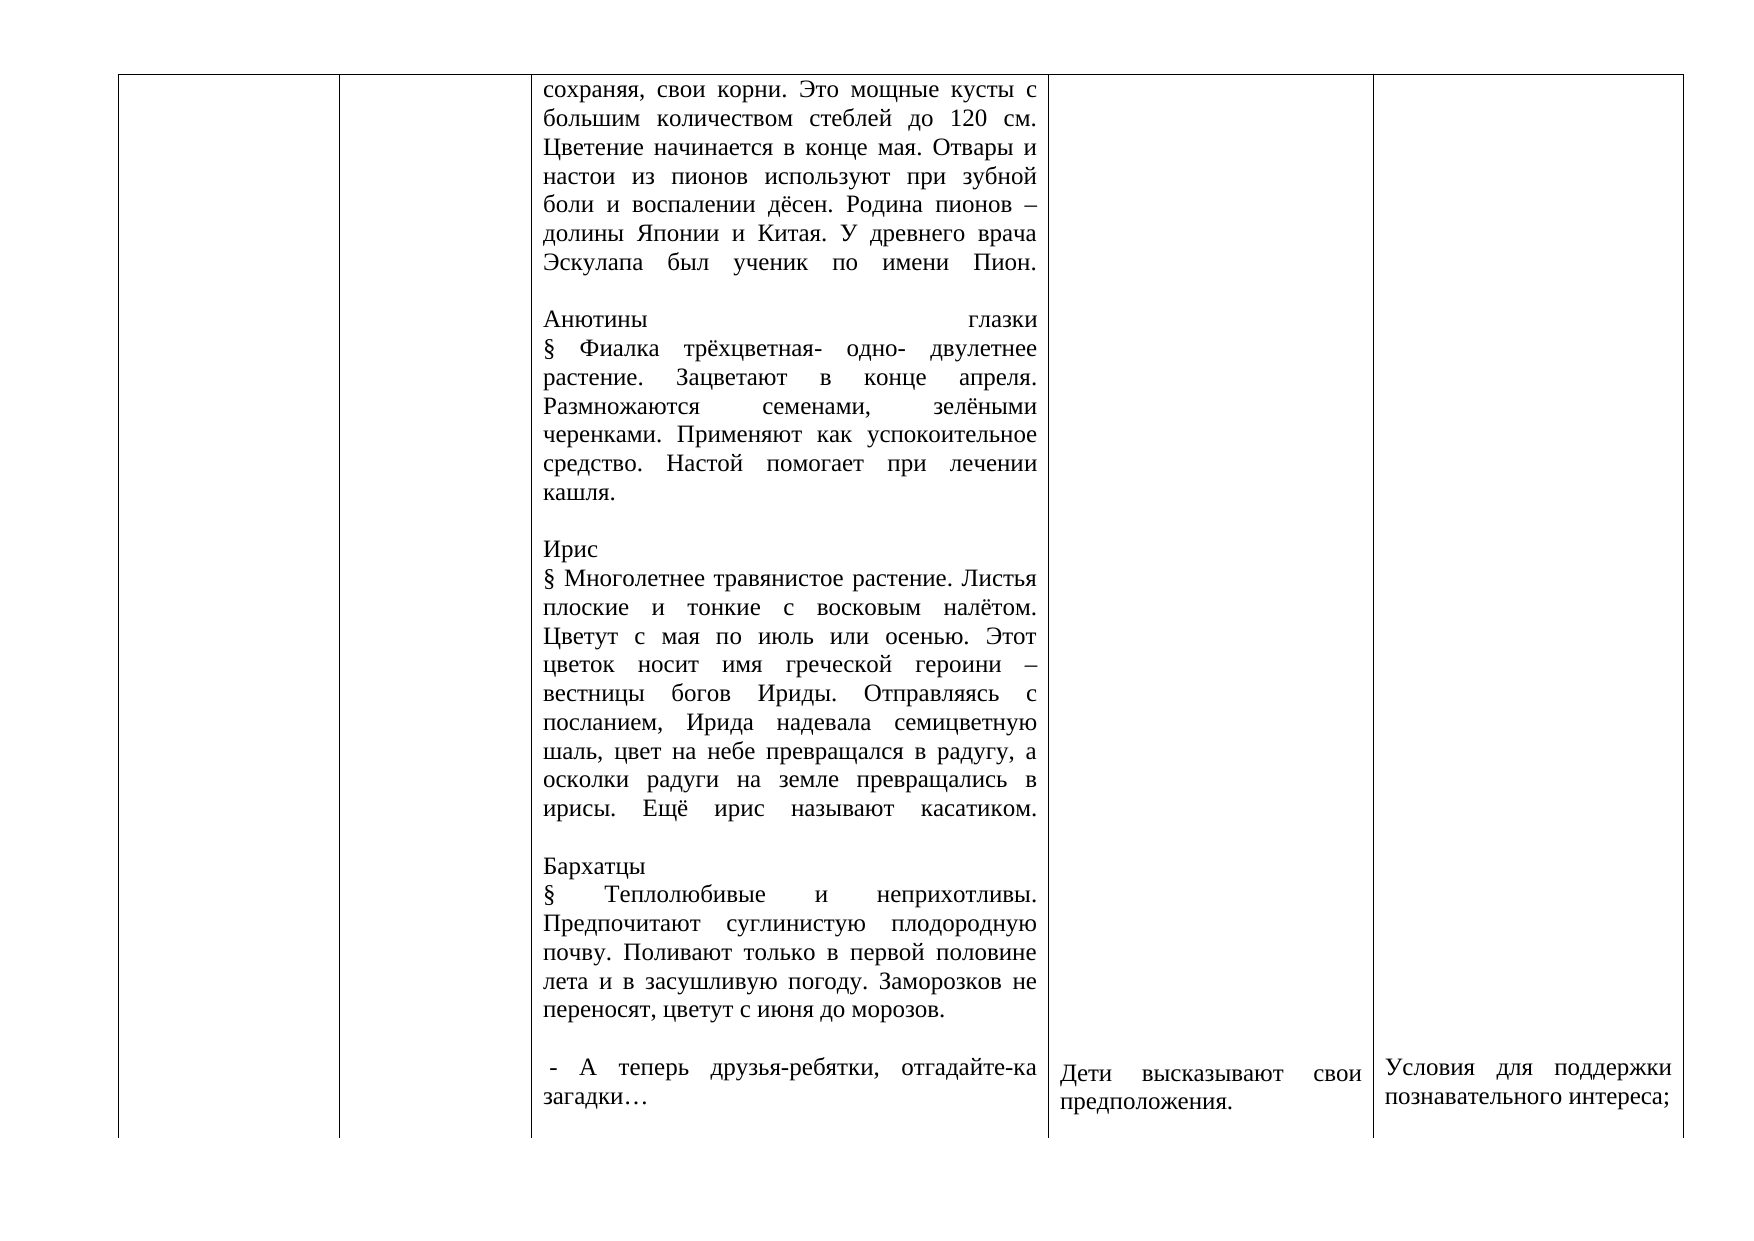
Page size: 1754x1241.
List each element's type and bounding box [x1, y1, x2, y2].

table_cell [340, 75, 531, 1138]
table_cell [1049, 75, 1373, 1138]
table_cell [119, 75, 339, 1138]
table_cell [532, 75, 1048, 1138]
table_cell [1374, 75, 1683, 1138]
